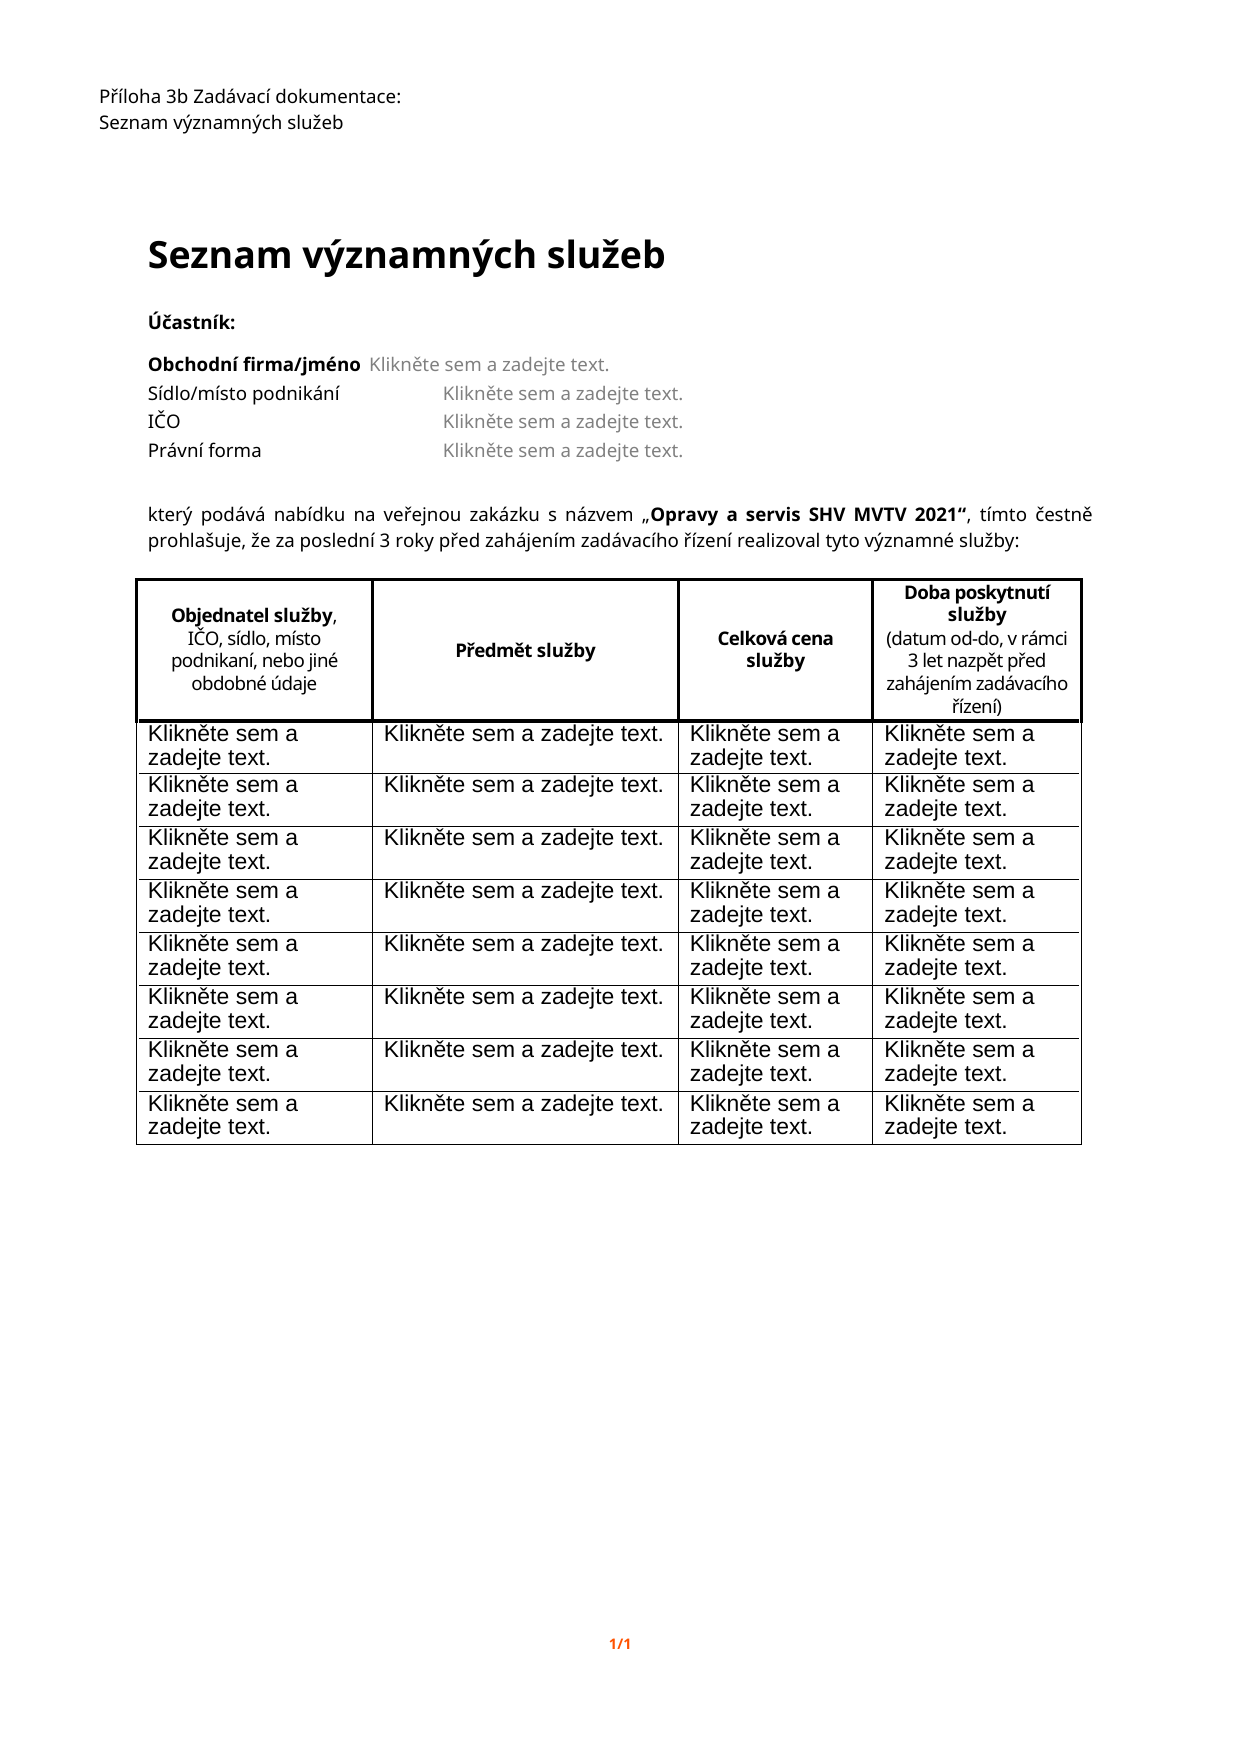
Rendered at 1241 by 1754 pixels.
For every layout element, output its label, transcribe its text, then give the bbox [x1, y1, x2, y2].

text Účastník: [148, 304, 1093, 335]
text Sídlo/místo podnikání [148, 377, 1093, 406]
table_header Předmět služby [374, 581, 677, 719]
text který podává nabídku na veřejnou zakázku s názvem „Opravy a servis SHV MVTV 2021“, tímto čestně prohlašuje, že za poslední 3 roky před zahájením zadávacího řízení realizoval tyto významné služby: [148, 502, 1093, 553]
table_header Celková cena služby [680, 581, 871, 719]
text Právní forma [148, 435, 1093, 464]
table_header Doba poskytnutí služby (datum od-do, v rámci 3 let nazpět před zahájením zadávacího řízení) [874, 581, 1080, 719]
title Seznam významných služeb [148, 228, 1093, 279]
text Obchodní firma/jméno [148, 348, 1093, 377]
text IČO [148, 406, 1093, 435]
table_header Objednatel služby, IČO, sídlo, místo podnikaní, nebo jiné obdobné údaje [138, 581, 371, 719]
